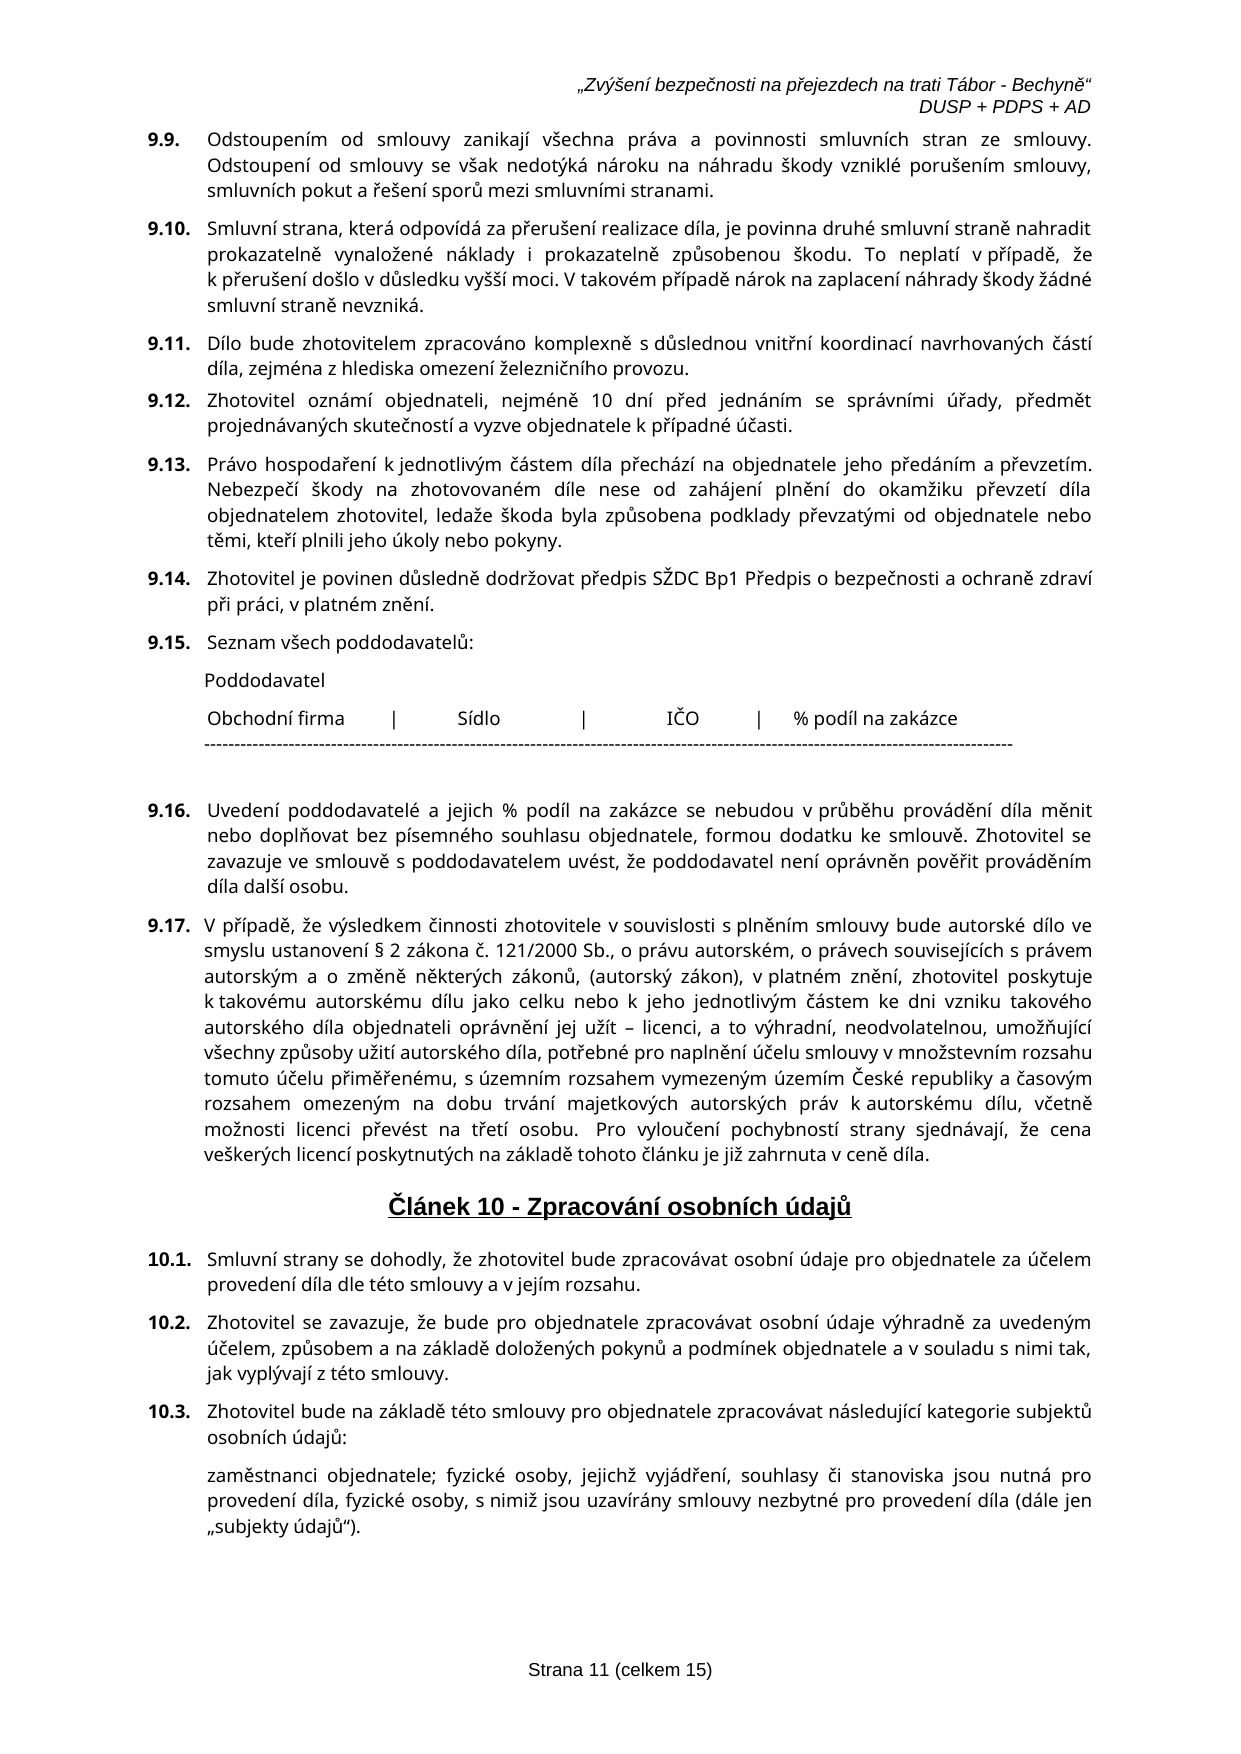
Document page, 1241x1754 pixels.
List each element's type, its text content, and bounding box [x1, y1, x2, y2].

text 10.1. Smluvní strany se dohodly, že zhotovitel bude zpracovávat osobní údaje pro objednatele za účelem provedení díla dle této smlouvy a v jejím rozsahu. [148, 1246, 1092, 1297]
text Obchodní firma | Sídlo | IČO | % podíl na zakázce [151, 705, 1092, 731]
text 10.2. Zhotovitel se zavazuje, že bude pro objednatele zpracovávat osobní údaje výhradně za uvedeným účelem, způsobem a na základě doložených pokynů a podmínek objednatele a v souladu s nimi tak, jak vyplývají z této smlouvy. [148, 1309, 1092, 1386]
text 9.16. Uvedení poddodavatelé a jejich % podíl na zakázce se nebudou v průběhu provádění díla měnit nebo doplňovat bez písemného souhlasu objednatele, formou dodatku ke smlouvě. Zhotovitel se zavazuje ve smlouvě s poddodavatelem uvést, že poddodavatel není oprávněn pověřit prováděním díla další osobu. [148, 797, 1092, 899]
subtitle Článek 10 - Zpracování osobních údajů [148, 1192, 1092, 1221]
text 10.3. Zhotovitel bude na základě této smlouvy pro objednatele zpracovávat následující kategorie subjektů osobních údajů: [148, 1398, 1092, 1449]
text zaměstnanci objednatele; fyzické osoby, jejichž vyjádření, souhlasy či stanoviska jsou nutná pro provedení díla, fyzické osoby, s nimiž jsou uzavírány smlouvy nezbytné pro provedení díla (dále jen „subjekty údajů“). [207, 1462, 1092, 1538]
text -------------------------------------------------------------------------------------------------------------------------------------- [148, 731, 1092, 756]
text 9.12. Zhotovitel oznámí objednateli, nejméně 10 dní před jednáním se správními úřady, předmět projednávaných skutečností a vyzve objednatele k případné účasti. [148, 387, 1092, 438]
text 9.15. Seznam všech poddodavatelů: [148, 629, 1092, 654]
text 9.13. Právo hospodaření k jednotlivým částem díla přechází na objednatele jeho předáním a převzetím. Nebezpečí škody na zhotovovaném díle nese od zahájení plnění do okamžiku převzetí díla objednatelem zhotovitel, ledaže škoda byla způsobena podklady převzatými od objednatele nebo těmi, kteří plnili jeho úkoly nebo pokyny. [148, 451, 1092, 553]
text 9.10. Smluvní strana, která odpovídá za přerušení realizace díla, je povinna druhé smluvní straně nahradit prokazatelně vynaložené náklady i prokazatelně způsobenou škodu. To neplatí v případě, že k přerušení došlo v důsledku vyšší moci. V takovém případě nárok na zaplacení náhrady škody žádné smluvní straně nevzniká. [148, 215, 1092, 317]
text Poddodavatel [148, 667, 1092, 692]
text 9.17. V případě, že výsledkem činnosti zhotovitele v souvislosti s plněním smlouvy bude autorské dílo ve smyslu ustanovení § 2 zákona č. 121/2000 Sb., o právu autorském, o právech souvisejících s právem autorským a o změně některých zákonů, (autorský zákon), v platném znění, zhotovitel poskytuje k takovému autorskému dílu jako celku nebo k jeho jednotlivým částem ke dni vzniku takového autorského díla objednateli oprávnění jej užít – licenci, a to výhradní, neodvolatelnou, umožňující všechny způsoby užití autorského díla, potřebné pro naplnění účelu smlouvy v množstevním rozsahu tomuto účelu přiměřenému, s územním rozsahem vymezeným územím České republiky a časovým rozsahem omezeným na dobu trvání majetkových autorských práv k autorskému dílu, včetně možnosti licenci převést na třetí osobu. Pro vyloučení pochybností strany sjednávají, že cena veškerých licencí poskytnutých na základě tohoto článku je již zahrnuta v ceně díla. [148, 912, 1092, 1167]
text 9.9. Odstoupením od smlouvy zanikají všechna práva a povinnosti smluvních stran ze smlouvy. Odstoupení od smlouvy se však nedotýká nároku na náhradu škody vzniklé porušením smlouvy, smluvních pokut a řešení sporů mezi smluvními stranami. [148, 126, 1092, 203]
text 9.14. Zhotovitel je povinen důsledně dodržovat předpis SŽDC Bp1 Předpis o bezpečnosti a ochraně zdraví při práci, v platném znění. [148, 565, 1092, 616]
text 9.11. Dílo bude zhotovitelem zpracováno komplexně s důslednou vnitřní koordinací navrhovaných částí díla, zejména z hlediska omezení železničního provozu. [148, 330, 1092, 381]
